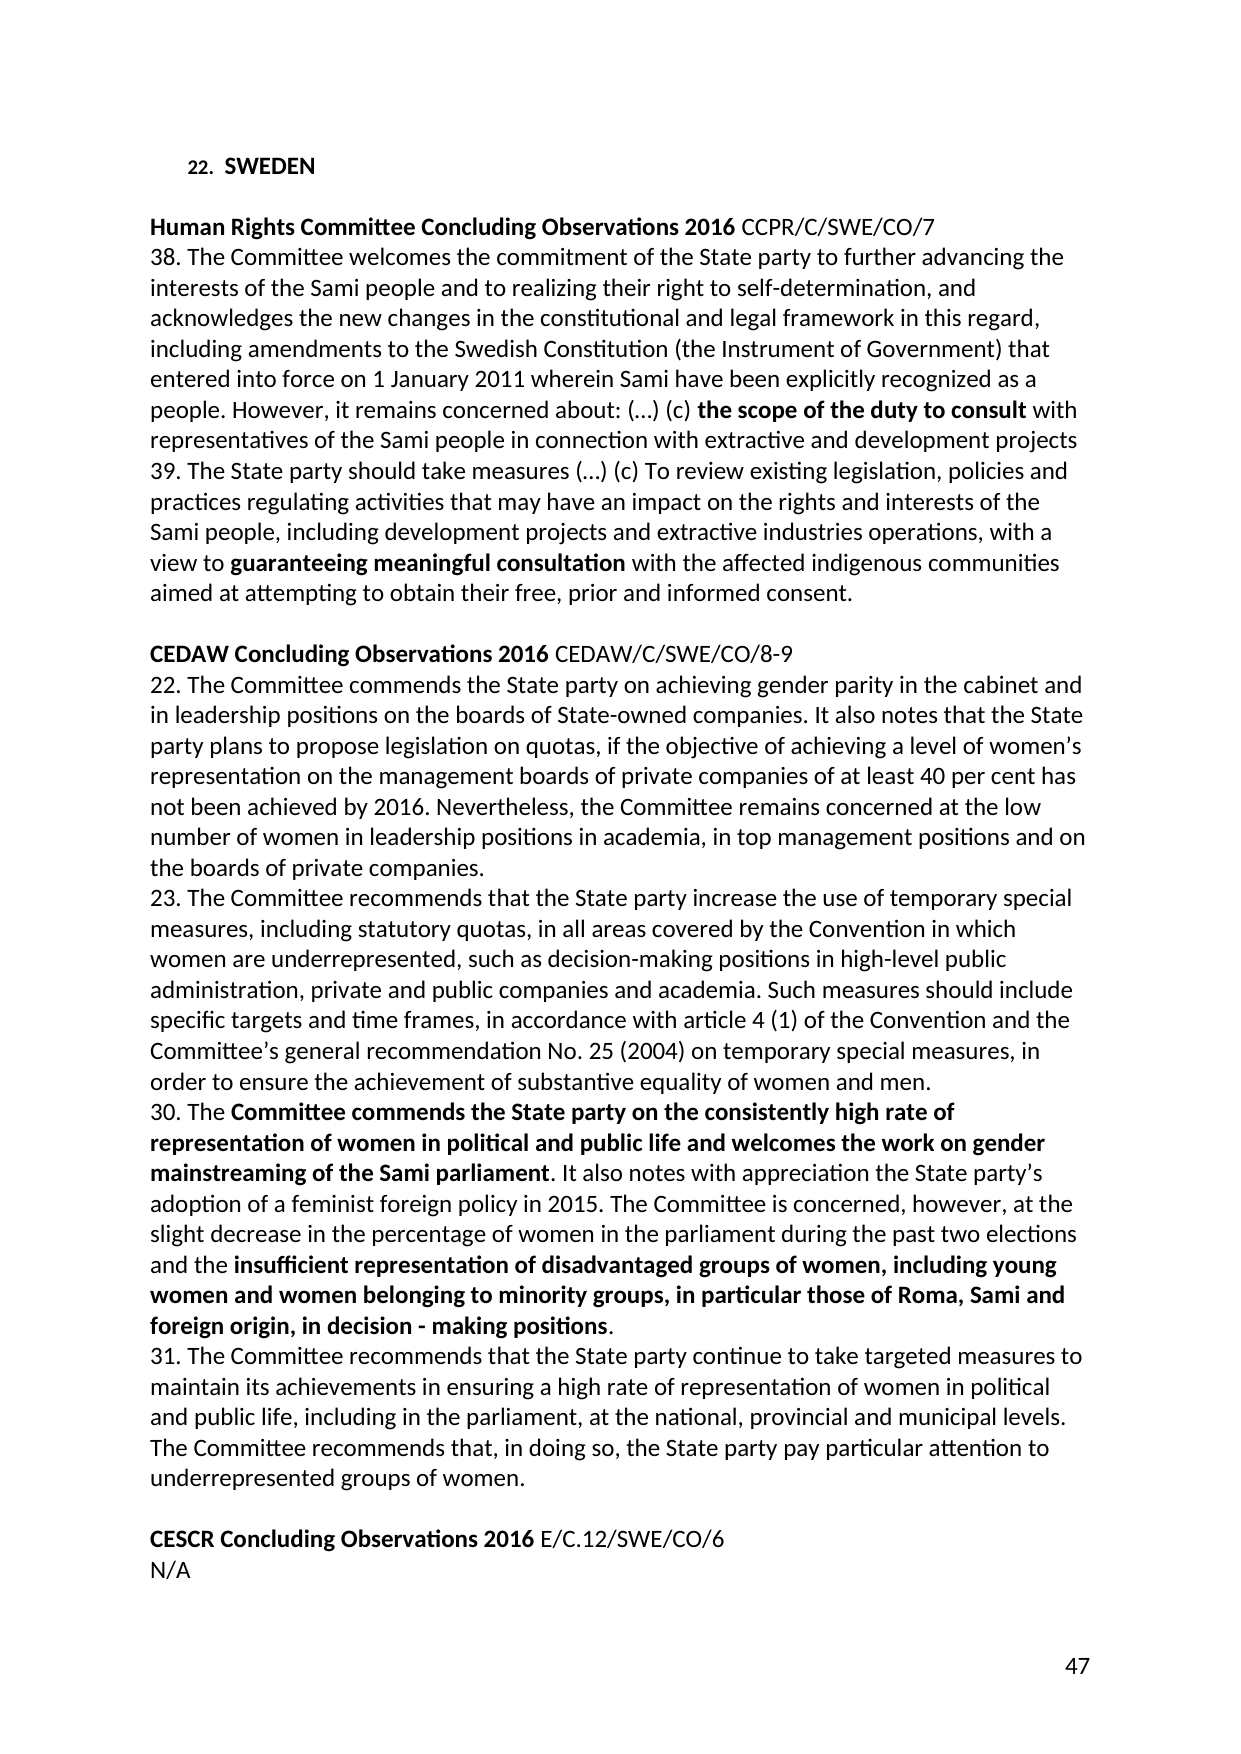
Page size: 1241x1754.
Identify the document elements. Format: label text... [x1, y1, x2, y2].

text 22. The Committee commends the State party on achieving gender parity in the cabinet and in leadership positions on the boards of State-owned companies. It also notes that the State party plans to propose legislation on quotas, if the objective of achieving a level of women’s representation on the management boards of private companies of at least 40 per cent has not been achieved by 2016. Nevertheless, the Committee remains concerned at the low number of women in leadership positions in academia, in top management positions and on the boards of private companies. [150, 669, 1090, 882]
text CEDAW Concluding Observations 2016 CEDAW/C/SWE/CO/8-9 [150, 638, 1090, 669]
text N/A [150, 1554, 1090, 1584]
text CESCR Concluding Observations 2016 E/C.12/SWE/CO/6 [150, 1523, 1090, 1554]
text 39. The State party should take measures (…) (c) To review existing legislation, policies and practices regulating activities that may have an impact on the rights and interests of the Sami people, including development projects and extractive industries operations, with a view to guaranteeing meaningful consultation with the affected indigenous communities aimed at attempting to obtain their free, prior and informed consent. [150, 455, 1090, 608]
text 31. The Committee recommends that the State party continue to take targeted measures to maintain its achievements in ensuring a high rate of representation of women in political and public life, including in the parliament, at the national, provincial and municipal levels. The Committee recommends that, in doing so, the State party pay particular attention to underrepresented groups of women. [150, 1340, 1090, 1493]
text 38. The Committee welcomes the commitment of the State party to further advancing the interests of the Sami people and to realizing their right to self-determination, and acknowledges the new changes in the constitutional and legal framework in this regard, including amendments to the Swedish Constitution (the Instrument of Government) that entered into force on 1 January 2011 wherein Sami have been explicitly recognized as a people. However, it remains concerned about: (…) (c) the scope of the duty to consult with representatives of the Sami people in connection with extractive and development projects [150, 242, 1090, 455]
text Human Rights Committee Concluding Observations 2016 CCPR/C/SWE/CO/7 [150, 211, 1090, 242]
list SWEDEN [187, 150, 1090, 181]
text 23. The Committee recommends that the State party increase the use of temporary special measures, including statutory quotas, in all areas covered by the Convention in which women are underrepresented, such as decision-making positions in high-level public administration, private and public companies and academia. Such measures should include specific targets and time frames, in accordance with article 4 (1) of the Convention and the Committee’s general recommendation No. 25 (2004) on temporary special measures, in order to ensure the achievement of substantive equality of women and men. [150, 882, 1090, 1096]
text 30. The Committee commends the State party on the consistently high rate of representation of women in political and public life and welcomes the work on gender mainstreaming of the Sami parliament. It also notes with appreciation the State party’s adoption of a feminist foreign policy in 2015. The Committee is concerned, however, at the slight decrease in the percentage of women in the parliament during the past two elections and the insufficient representation of disadvantaged groups of women, including young women and women belonging to minority groups, in particular those of Roma, Sami and foreign origin, in decision - making positions. [150, 1096, 1090, 1340]
